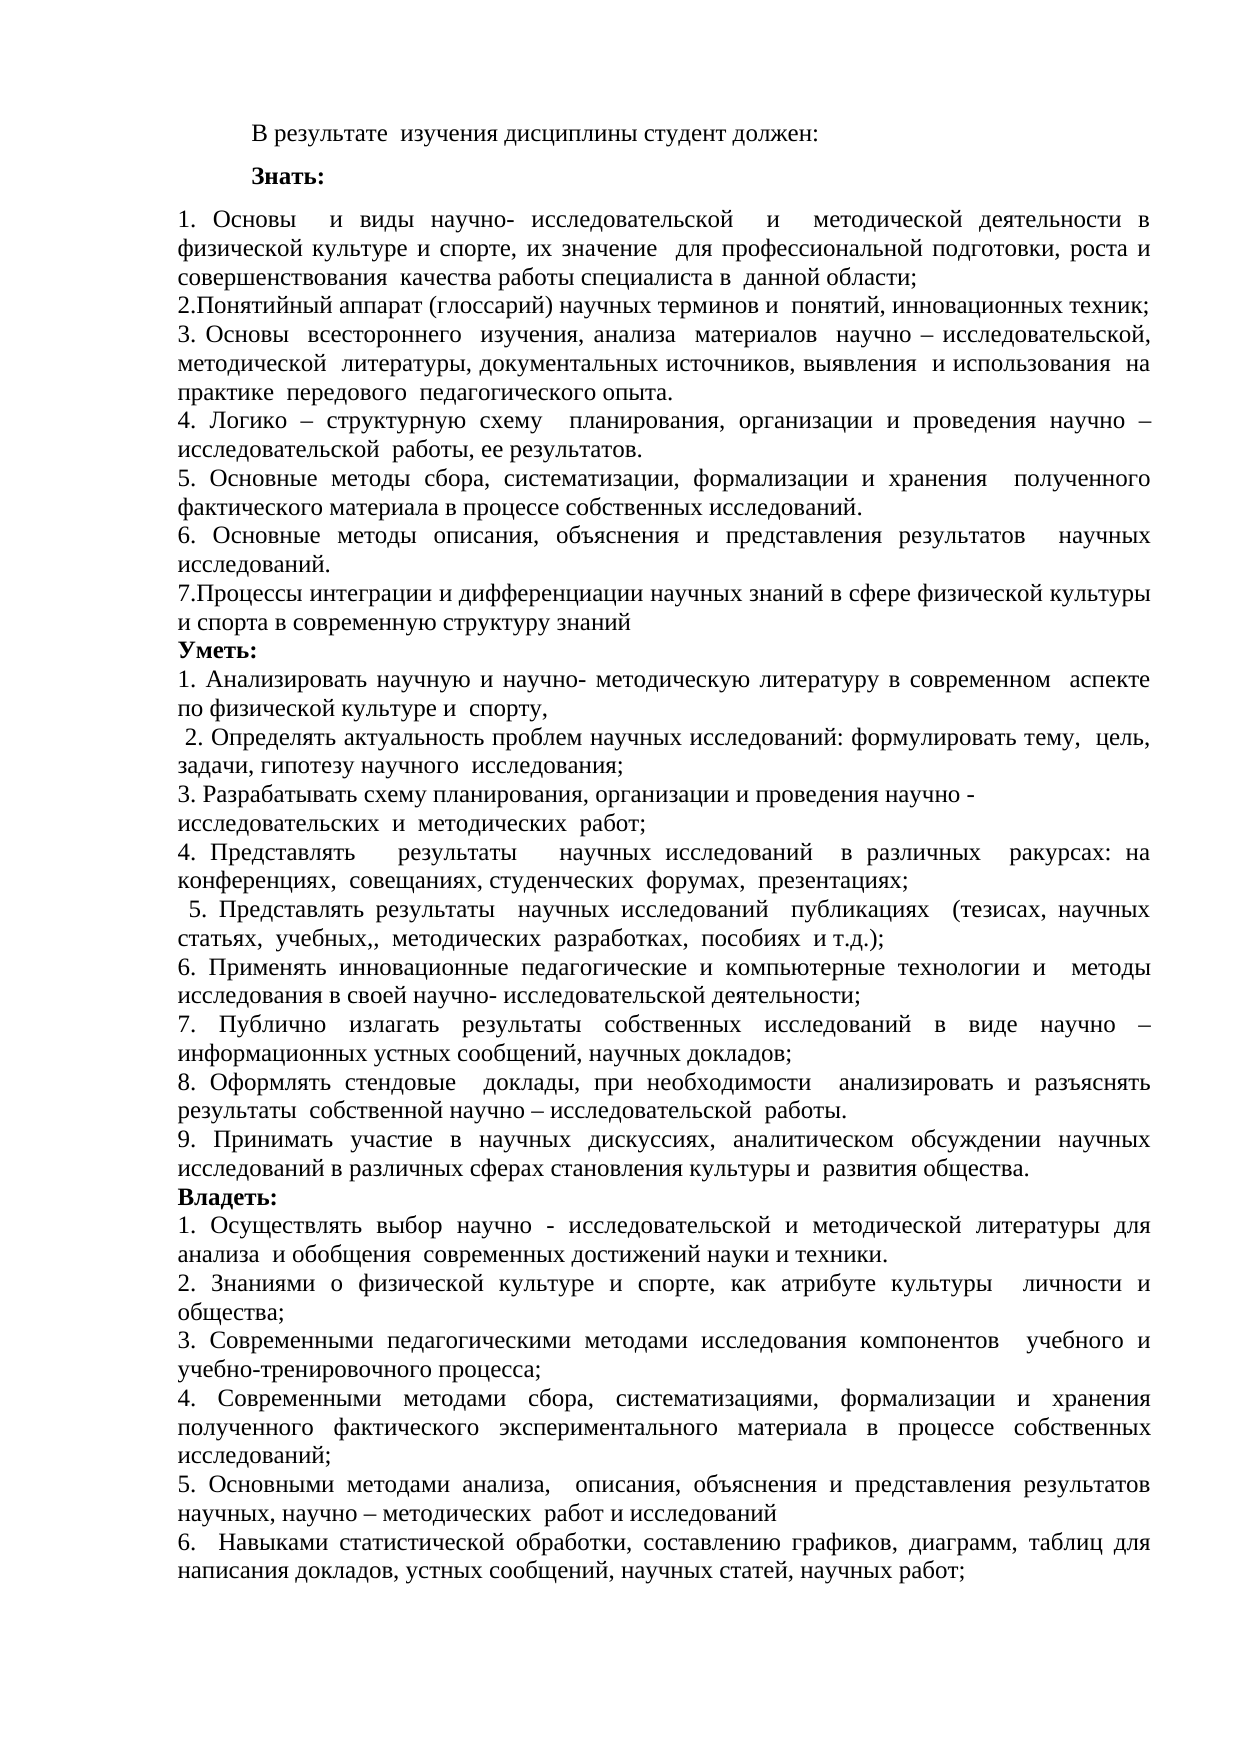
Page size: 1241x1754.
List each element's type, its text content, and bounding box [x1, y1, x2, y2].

text 5. Основными методами анализа, описания, объяснения и представления результатов научных, научно – методических работ и исследований [177, 1469, 1152, 1527]
text Знать: [177, 161, 1152, 190]
text 5. Представлять результаты научных исследований публикациях (тезисах, научных статьях, учебных,, методических разработках, пособиях и т.д.); [177, 894, 1152, 952]
text 2. Знаниями о физической культуре и спорте, как атрибуте культуры личности и общества; [177, 1268, 1152, 1326]
text Владеть: [177, 1182, 1152, 1211]
text 3. Современными педагогическими методами исследования компонентов учебного и учебно-тренировочного процесса; [177, 1326, 1152, 1383]
text 4. Современными методами сбора, систематизациями, формализации и хранения полученного фактического экспериментального материала в процессе собственных исследований; [177, 1383, 1152, 1469]
text 1. Анализировать научную и научно- методическую литературу в современном аспекте по физической культуре и спорту, [177, 664, 1152, 722]
text 1. Осуществлять выбор научно - исследовательской и методической литературы для анализа и обобщения современных достижений науки и техники. [177, 1211, 1152, 1268]
text 3. Основы всестороннего изучения, анализа материалов научно – исследовательской, методической литературы, документальных источников, выявления и использования на практике передового педагогического опыта. [177, 319, 1152, 406]
text 7.Процессы интеграции и дифференциации научных знаний в сфере физической культуры и спорта в современную структуру знаний [177, 578, 1152, 636]
text В результате изучения дисциплины студент должен: [177, 118, 1152, 147]
text 5. Основные методы сбора, систематизации, формализации и хранения полученного фактического материала в процессе собственных исследований. [177, 463, 1152, 521]
text 6. Навыками статистической обработки, составлению графиков, диаграмм, таблиц для написания докладов, устных сообщений, научных статей, научных работ; [177, 1527, 1152, 1584]
text 9. Принимать участие в научных дискуссиях, аналитическом обсуждении научных исследований в различных сферах становления культуры и развития общества. [177, 1124, 1152, 1182]
text 2. Определять актуальность проблем научных исследований: формулировать тему, цель, задачи, гипотезу научного исследования; [177, 722, 1152, 779]
text 4. Представлять результаты научных исследований в различных ракурсах: на конференциях, совещаниях, студенческих форумах, презентациях; [177, 837, 1152, 894]
text 6. Применять инновационные педагогические и компьютерные технологии и методы исследования в своей научно- исследовательской деятельности; [177, 952, 1152, 1009]
text Уметь: [177, 636, 1152, 664]
text 4. Логико – структурную схему планирования, организации и проведения научно – исследовательской работы, ее результатов. [177, 406, 1152, 463]
text 2.Понятийный аппарат (глоссарий) научных терминов и понятий, инновационных техник; [177, 291, 1152, 319]
text 3. Разрабатывать схему планирования, организации и проведения научно - исследовательских и методических работ; [177, 779, 1152, 837]
text 8. Оформлять стендовые доклады, при необходимости анализировать и разъяснять результаты собственной научно – исследовательской работы. [177, 1067, 1152, 1124]
text 6. Основные методы описания, объяснения и представления результатов научных исследований. [177, 521, 1152, 578]
text 7. Публично излагать результаты собственных исследований в виде научно – информационных устных сообщений, научных докладов; [177, 1009, 1152, 1067]
text 1. Основы и виды научно- исследовательской и методической деятельности в физической культуре и спорте, их значение для профессиональной подготовки, роста и совершенствования качества работы специалиста в данной области; [177, 204, 1152, 291]
